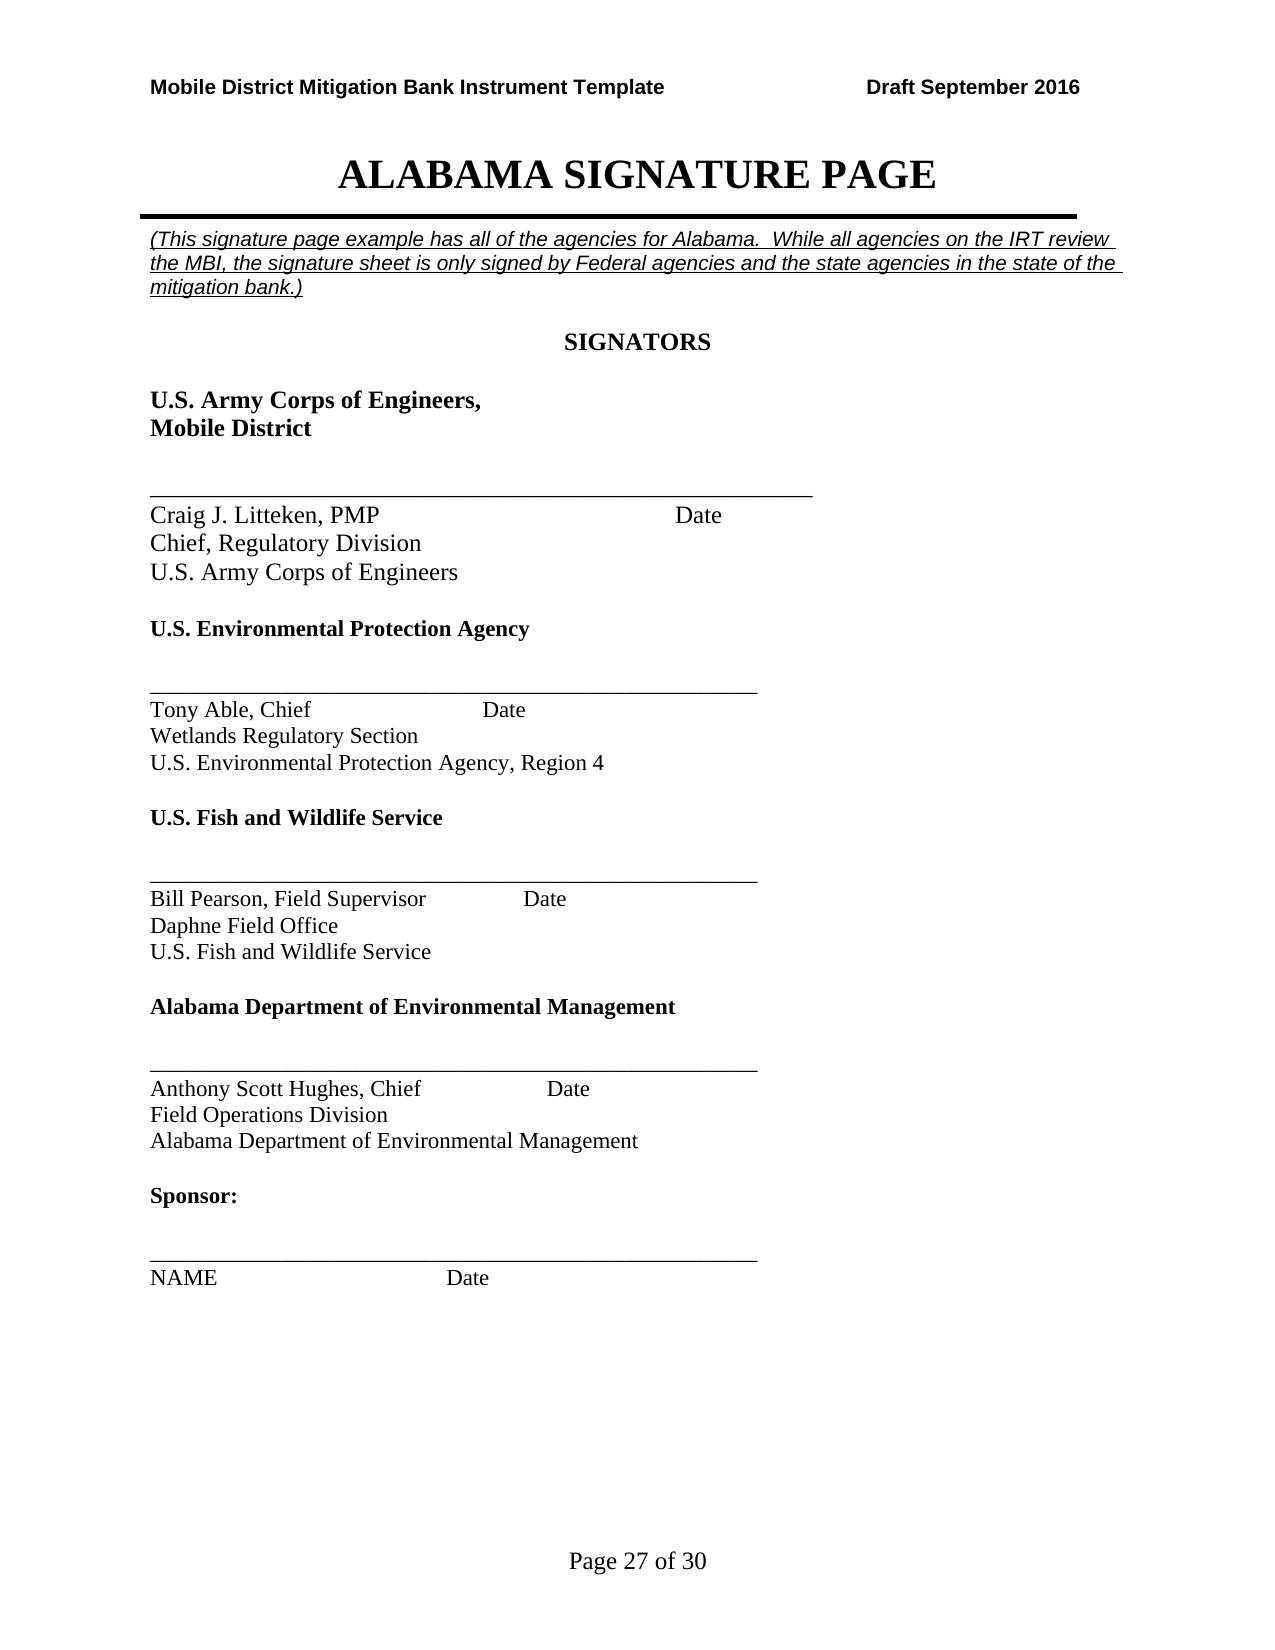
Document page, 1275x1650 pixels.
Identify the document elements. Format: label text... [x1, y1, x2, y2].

text Wetlands Regulatory Section [150, 723, 1125, 749]
text SIGNATORS [150, 327, 1125, 356]
text Field Operations Division [150, 1101, 1125, 1127]
text U.S. Environmental Protection Agency [150, 615, 1125, 641]
text _____________________________________________________ [150, 670, 1125, 696]
text U.S. Fish and Wildlife Service [150, 804, 1125, 830]
text Anthony Scott Hughes, Chief Date [150, 1075, 1125, 1101]
text Craig J. Litteken, PMP Date [150, 500, 1125, 528]
text ALABAMA SIGNATURE PAGE [150, 150, 1125, 198]
text Alabama Department of Environmental Management [150, 993, 1125, 1020]
text Bill Pearson, Field Supervisor Date [150, 886, 1125, 912]
text U.S. Army Corps of Engineers [150, 557, 1125, 586]
text Sponsor: [150, 1183, 1125, 1209]
text Alabama Department of Environmental Management [150, 1127, 1125, 1154]
text Mobile District [150, 413, 1125, 442]
text Tony Able, Chief Date [150, 696, 1125, 723]
text Chief, Regulatory Division [150, 528, 1125, 557]
text _____________________________________________________ [150, 1238, 1125, 1264]
text _____________________________________________________ [150, 859, 1125, 886]
text _____________________________________________________ [150, 1048, 1125, 1075]
text NAME Date [150, 1264, 1125, 1290]
text U.S. Fish and Wildlife Service [150, 938, 1125, 964]
text Daphne Field Office [150, 912, 1125, 938]
text U.S. Army Corps of Engineers, [150, 385, 1125, 413]
text (This signature page example has all of the agencies for Alabama. While all agencies on the IRT review the MBI, the signature sheet is only signed by Federal agencies and the state agencies in the state of the mitigation bank.) [150, 227, 1125, 298]
text _____________________________________________________ [150, 471, 1125, 500]
text U.S. Environmental Protection Agency, Region 4 [150, 749, 1125, 775]
